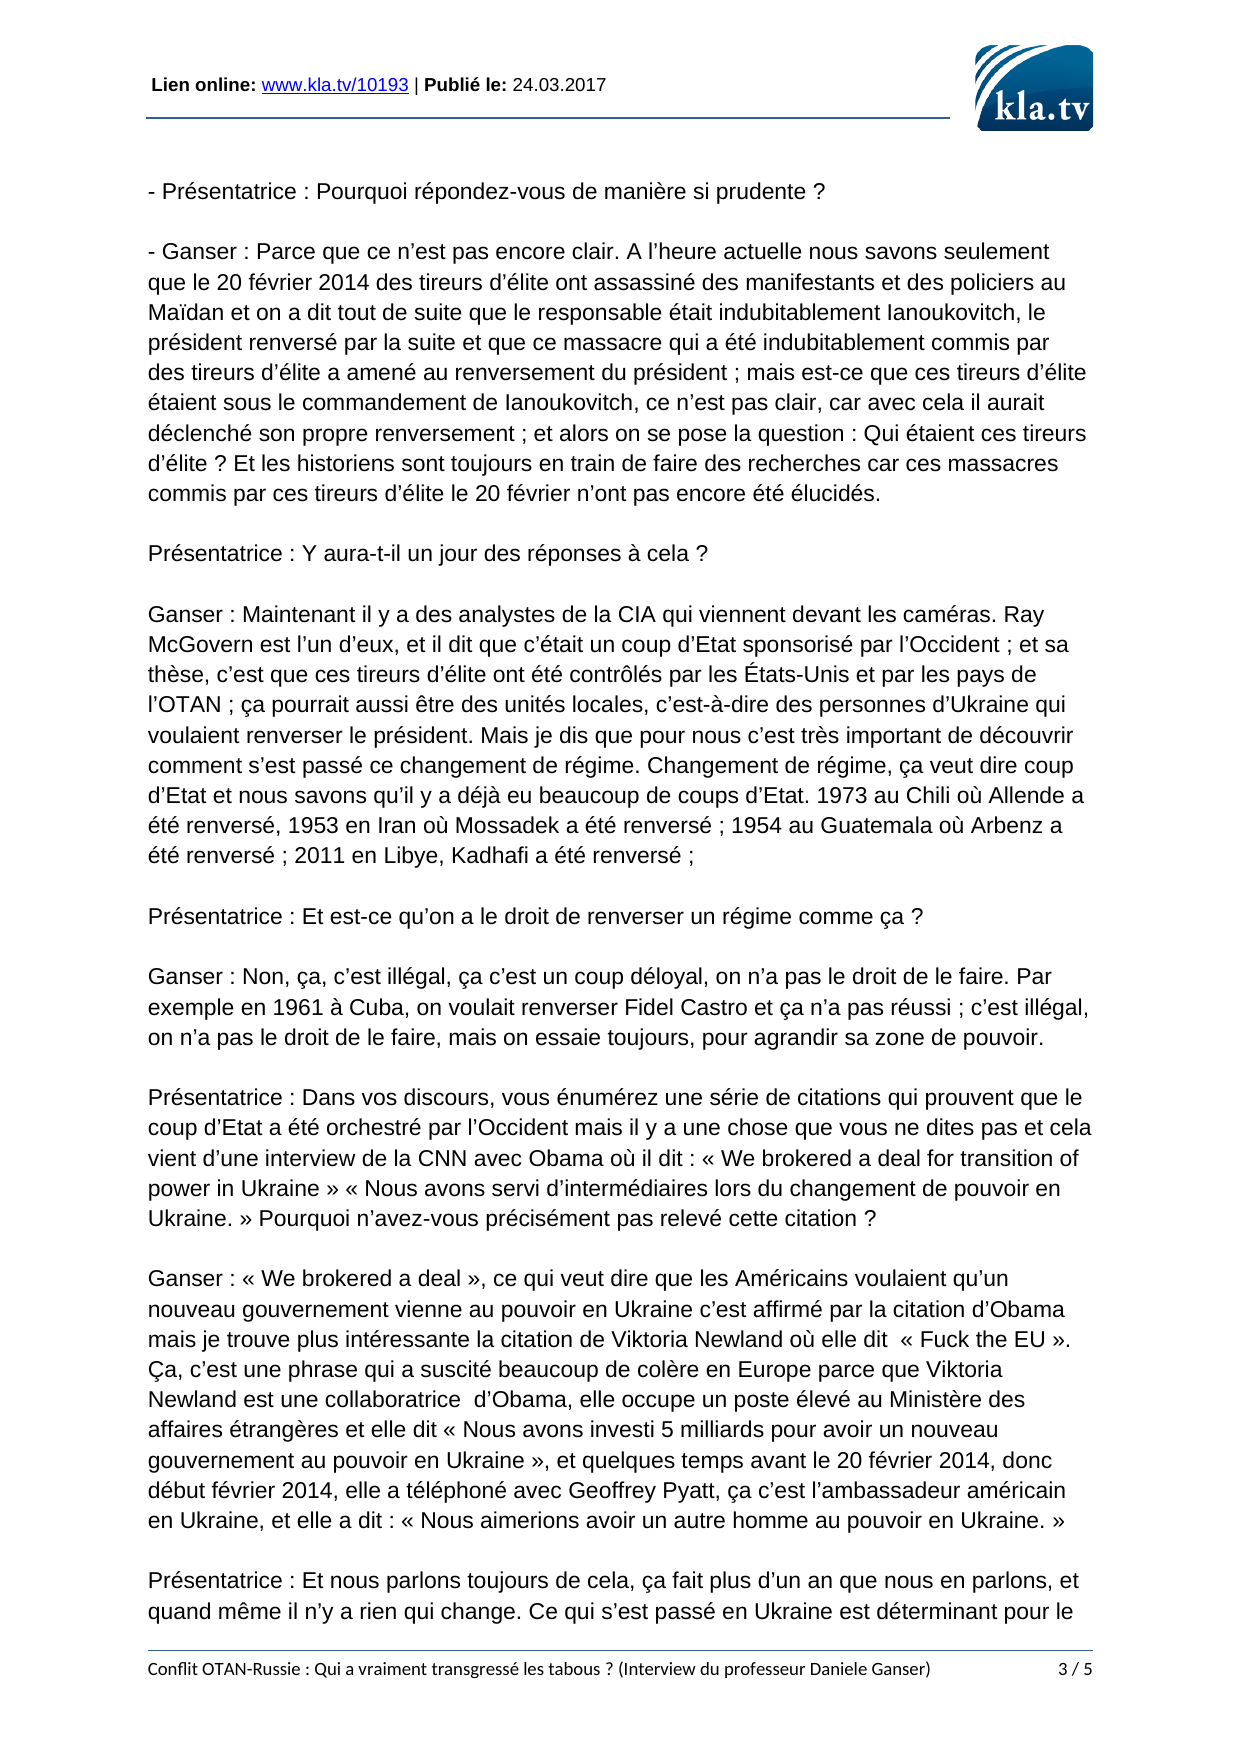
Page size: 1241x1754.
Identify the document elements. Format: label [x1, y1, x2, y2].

text [148, 148, 1093, 1624]
